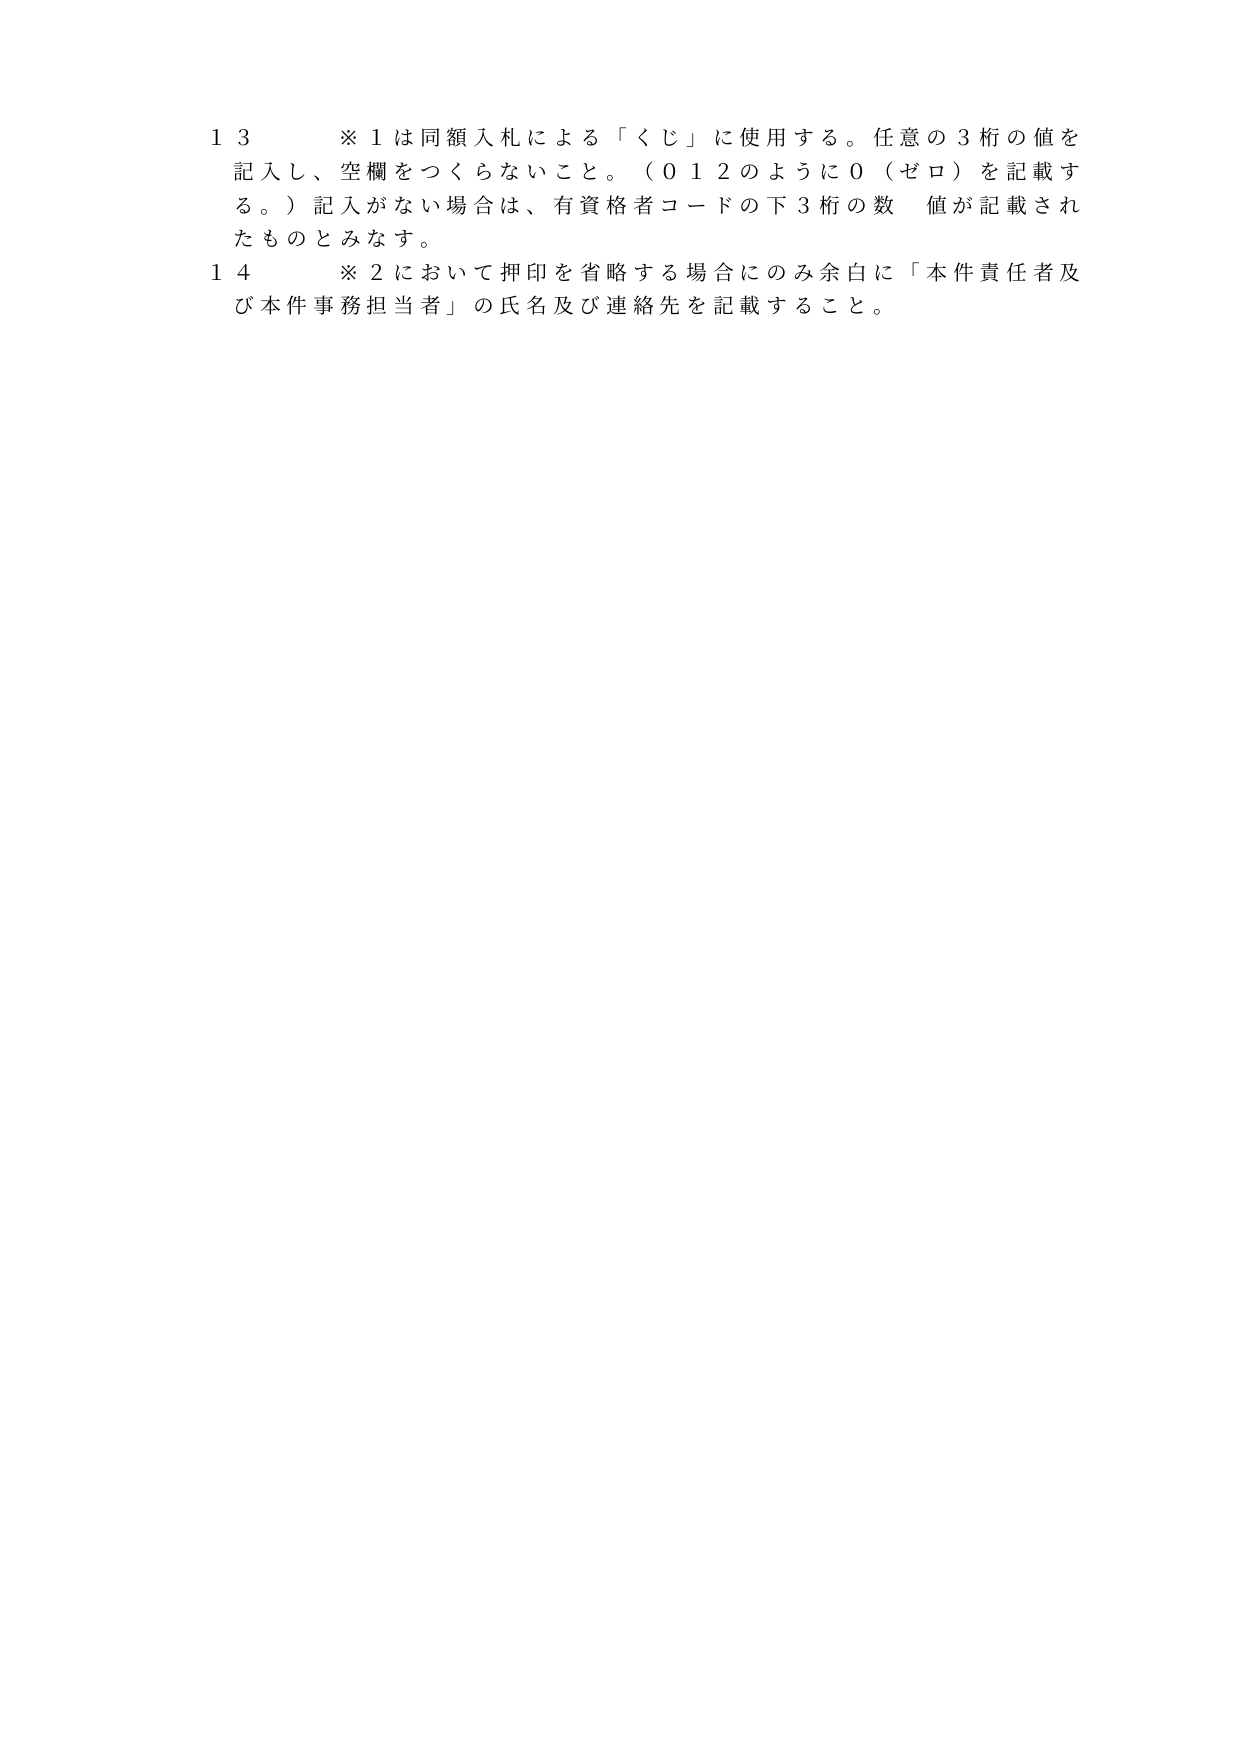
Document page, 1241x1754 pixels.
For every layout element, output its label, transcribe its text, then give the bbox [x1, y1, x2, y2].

list ※１は同額入札による「くじ」に使用する。任意の３桁の値を記入し、空欄をつくらないこと。（０１２のように０（ゼロ）を記載する。）記入がない場合は、有資格者コードの下３桁の数 値が記載されたものとみなす。 [198, 120, 1087, 254]
list ※２において押印を省略する場合にのみ余白に「本件責任者及び本件事務担当者」の氏名及び連絡先を記載すること。 [198, 254, 1087, 322]
